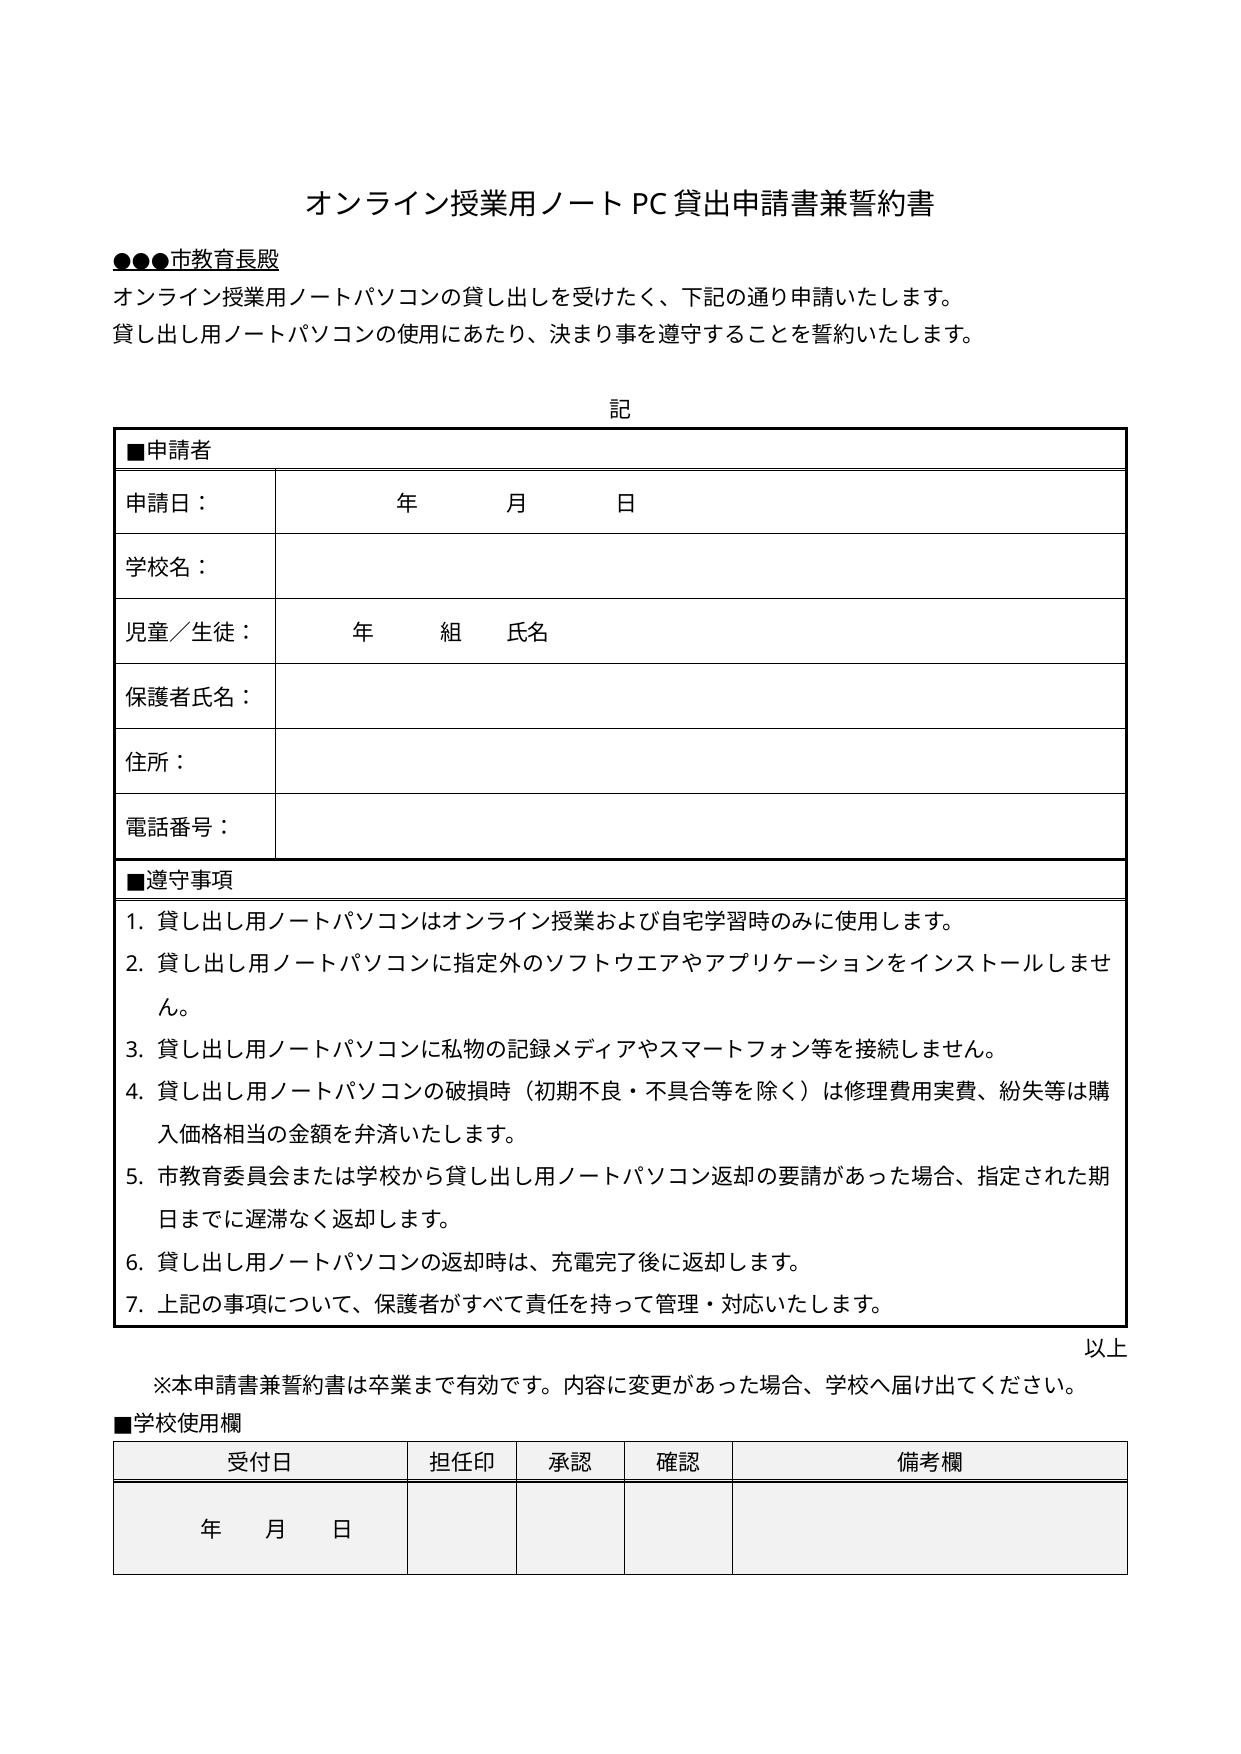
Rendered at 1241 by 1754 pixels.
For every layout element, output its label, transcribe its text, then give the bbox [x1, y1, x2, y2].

table_cell 申請日： [116, 471, 275, 533]
table_cell [276, 794, 1125, 858]
table_cell 電話番号： [116, 794, 275, 858]
table_cell 学校名： [116, 534, 275, 598]
table_header ■申請者 [116, 430, 1125, 468]
table_cell [517, 1483, 624, 1574]
text 以上 [112, 1328, 1128, 1366]
text ■学校使用欄 [112, 1403, 1128, 1441]
table_cell 児童／生徒： [116, 599, 275, 663]
subtitle 記 [112, 389, 1128, 427]
table_cell [276, 729, 1125, 793]
text オンライン授業用ノートPC貸出申請書兼誓約書 [112, 164, 1128, 239]
table_cell 年 月 日 [276, 471, 1125, 533]
table_cell [625, 1483, 732, 1574]
table_cell ■遵守事項 [116, 861, 1125, 898]
table_cell [276, 534, 1125, 598]
table_cell 貸し出し用ノートパソコンはオンライン授業および自宅学習時のみに使用します。 貸し出し用ノートパソコンに指定外のソフトウエアやアプリケーションをインストールしません。 貸し出し用ノートパソコンに私物の記録メディアやスマートフォン等を接続しません。 貸し出し用ノートパソコンの破損時（初期不良・不具合等を除く）は修理費用実費、紛失等は購入価格相当の金額を弁済いたします。 市教育委員会または学校から貸し出し用ノートパソコン返却の要請があった場合、指定された期日までに遅滞なく返却します。 貸し出し用ノートパソコンの返却時は、充電完了後に返却します。 上記の事項について、保護者がすべて責任を持って管理・対応いたします。 [116, 901, 1125, 1325]
table_cell [276, 664, 1125, 728]
table_cell [408, 1483, 516, 1574]
table_cell 保護者氏名： [116, 664, 275, 728]
table_cell 年 組 氏名 [276, 599, 1125, 663]
table_cell 年 月 日 [114, 1483, 407, 1574]
text ●●●市教育長殿 [112, 239, 1128, 277]
table_cell [733, 1483, 1127, 1574]
table_header 受付日 [114, 1442, 407, 1479]
text 貸し出し用ノートパソコンの使用にあたり、決まり事を遵守することを誓約いたします。 [112, 314, 1128, 352]
table_header 備考欄 [733, 1442, 1127, 1479]
text ※本申請書兼誓約書は卒業まで有効です。内容に変更があった場合、学校へ届け出てください。 [112, 1366, 1128, 1403]
table_cell 住所： [116, 729, 275, 793]
text オンライン授業用ノートパソコンの貸し出しを受けたく、下記の通り申請いたします。 [112, 277, 1128, 314]
table_header 確認 [625, 1442, 732, 1479]
table_header 担任印 [408, 1442, 516, 1479]
table_header 承認 [517, 1442, 624, 1479]
